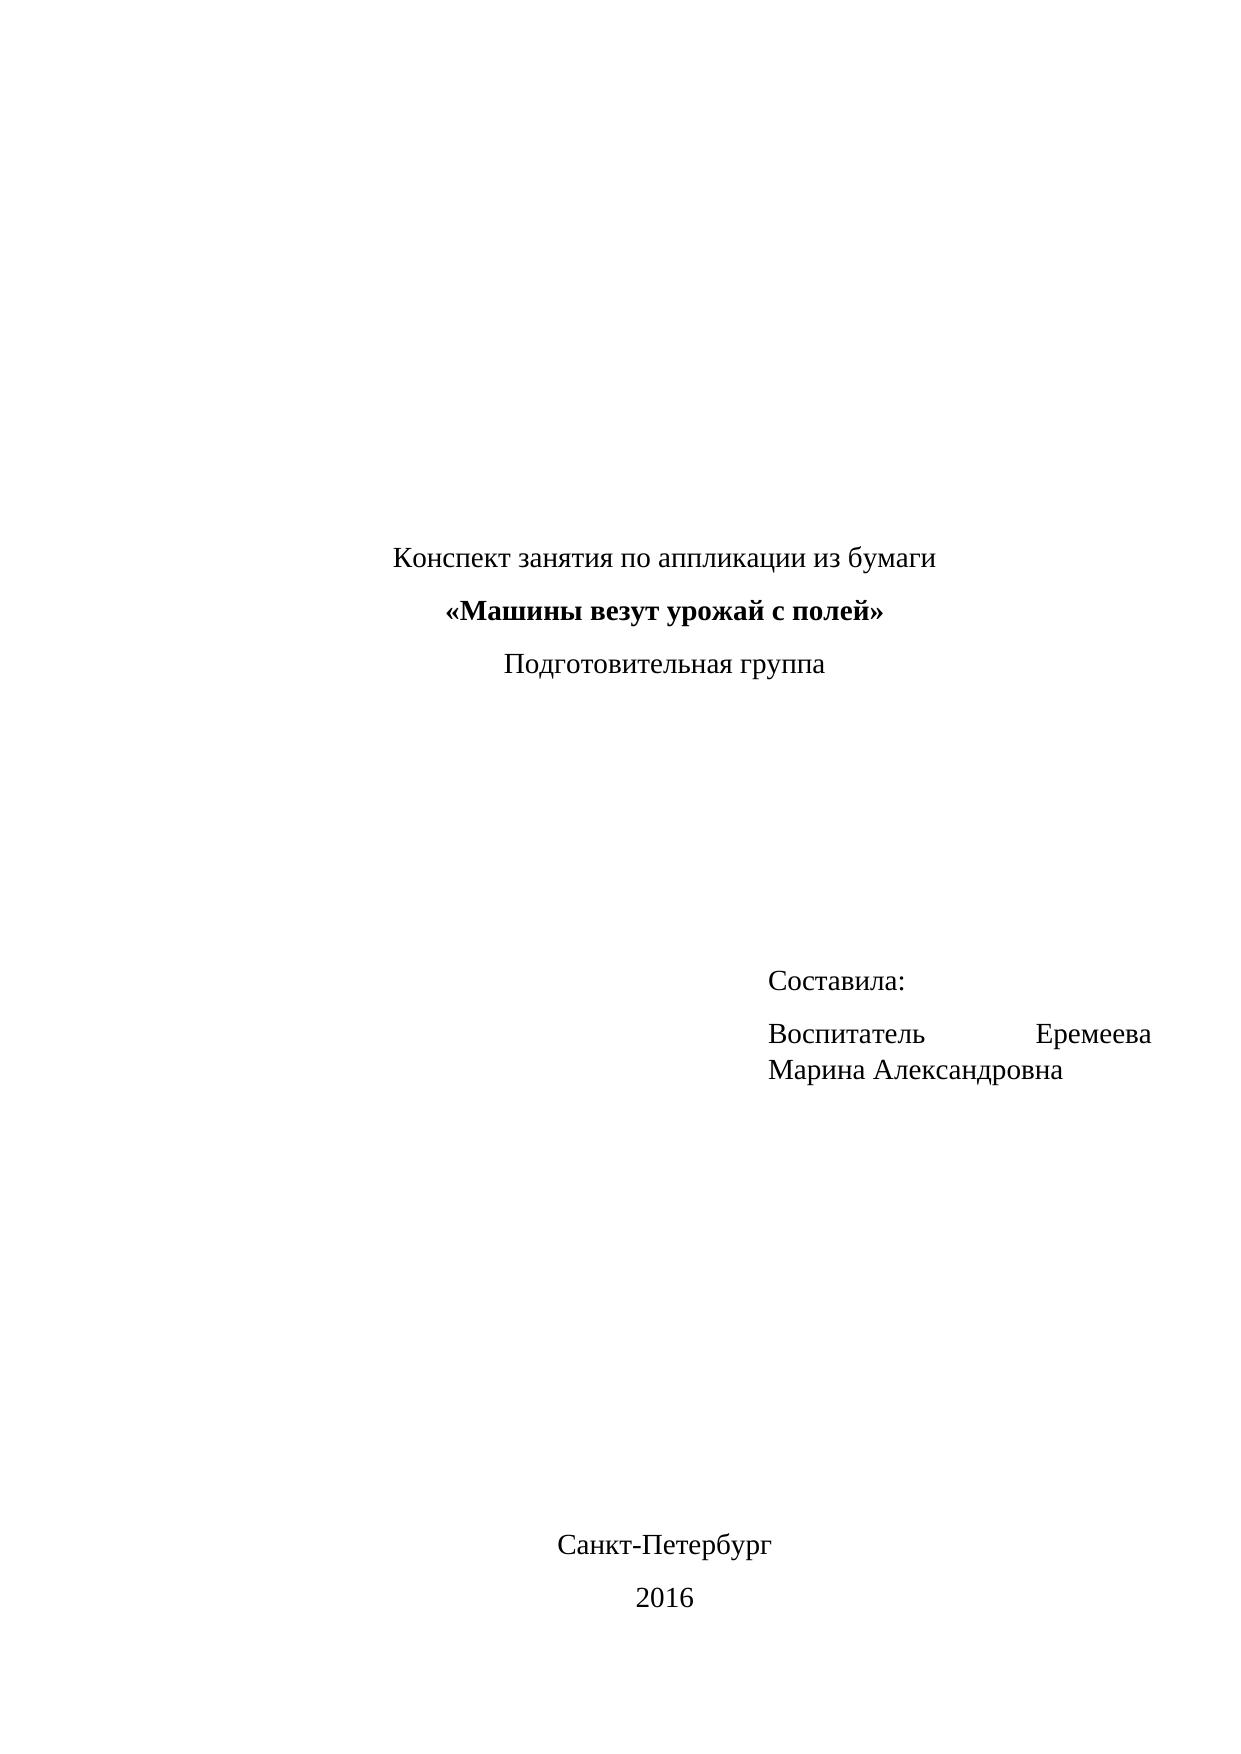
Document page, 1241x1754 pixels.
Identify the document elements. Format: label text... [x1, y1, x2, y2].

text Составила: [768, 963, 1152, 997]
text Воспитатель Еремеева Марина Александровна [768, 1016, 1152, 1086]
text Подготовительная группа [177, 646, 1152, 680]
text Конспект занятия по аппликации из бумаги [177, 541, 1152, 574]
text Санкт-Петербург [177, 1527, 1152, 1561]
text «Машины везут урожай с полей» [177, 593, 1152, 627]
text 2016 [177, 1580, 1152, 1614]
